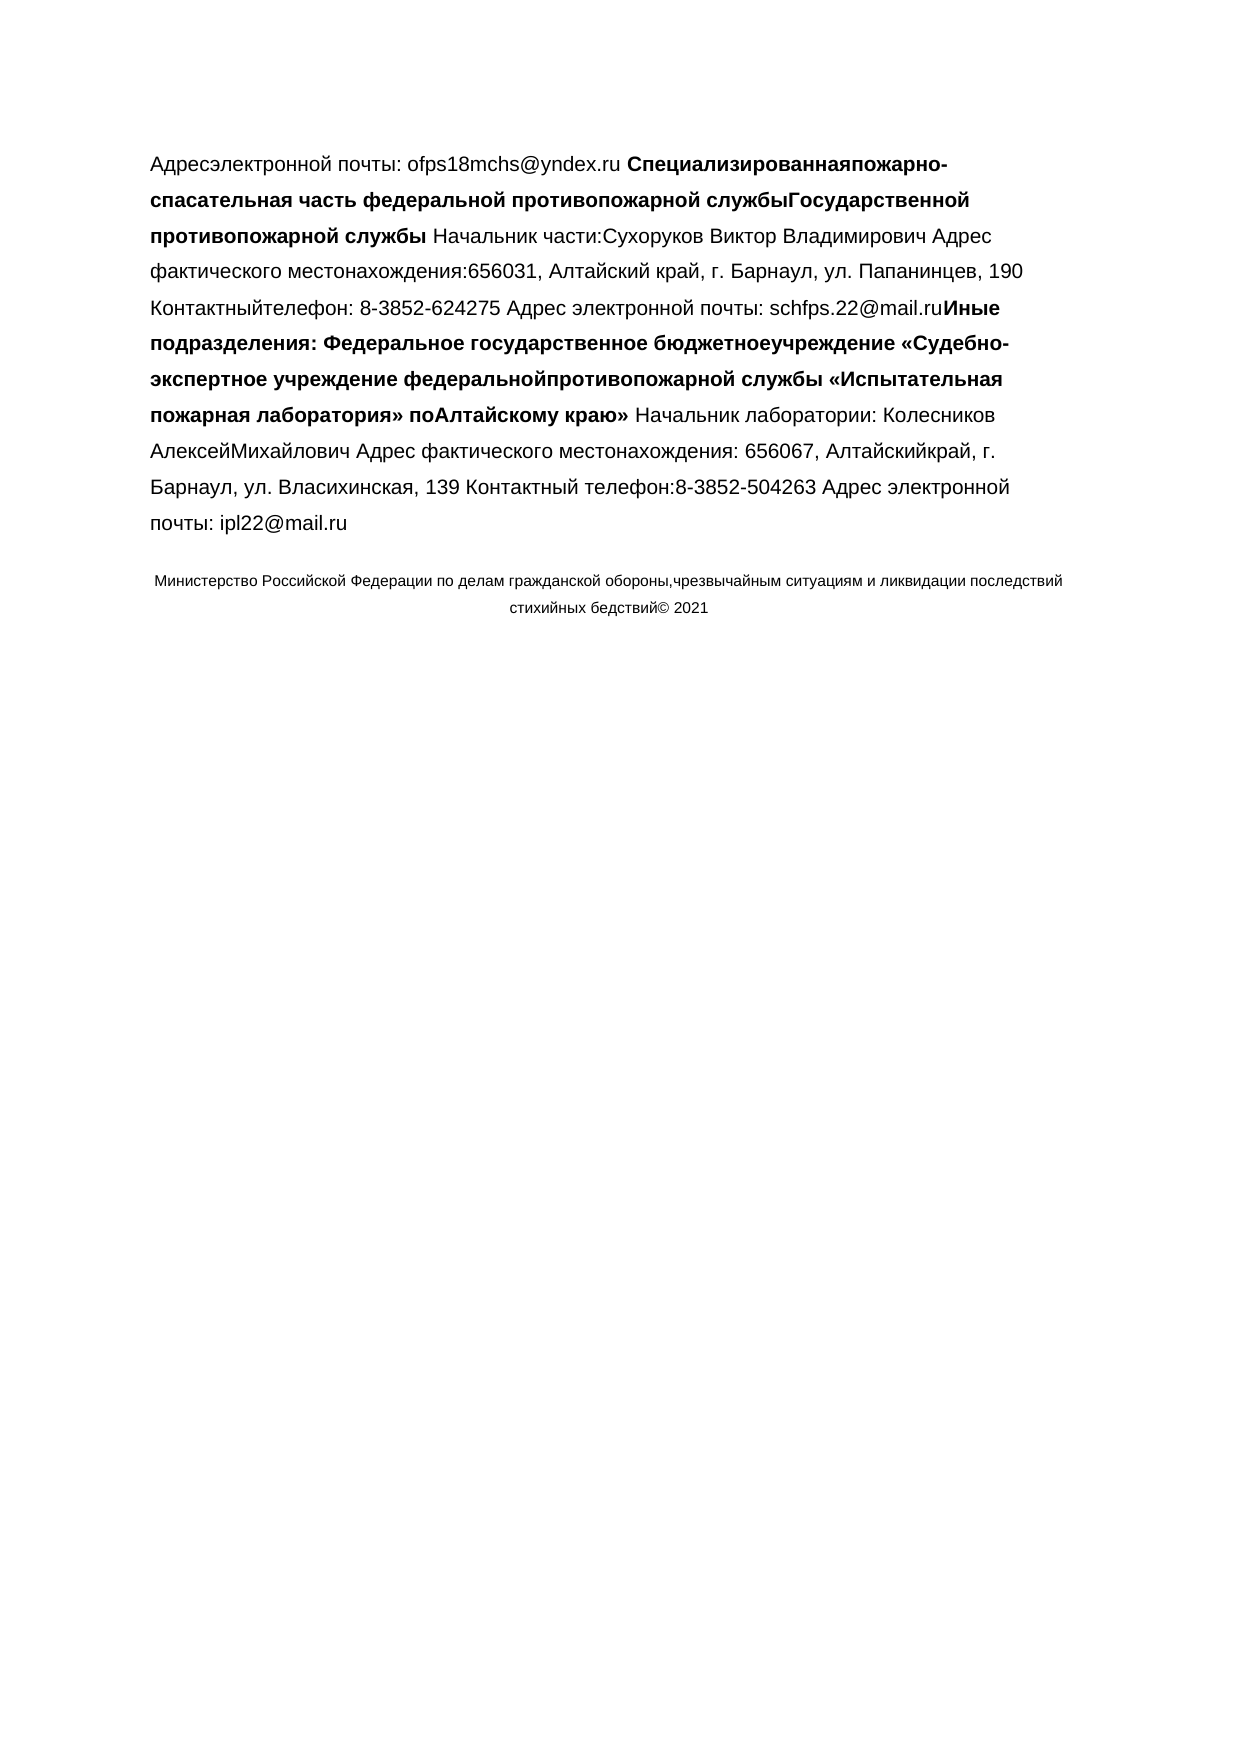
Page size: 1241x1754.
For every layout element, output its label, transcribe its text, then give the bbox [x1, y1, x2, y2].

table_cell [140, 150, 1078, 572]
table_cell Министерство Российской Федерации по делам гражданской обороны,чрезвычайным ситуациям и ликвидации последствий стихийных бедствий© 2021 [140, 572, 1078, 654]
